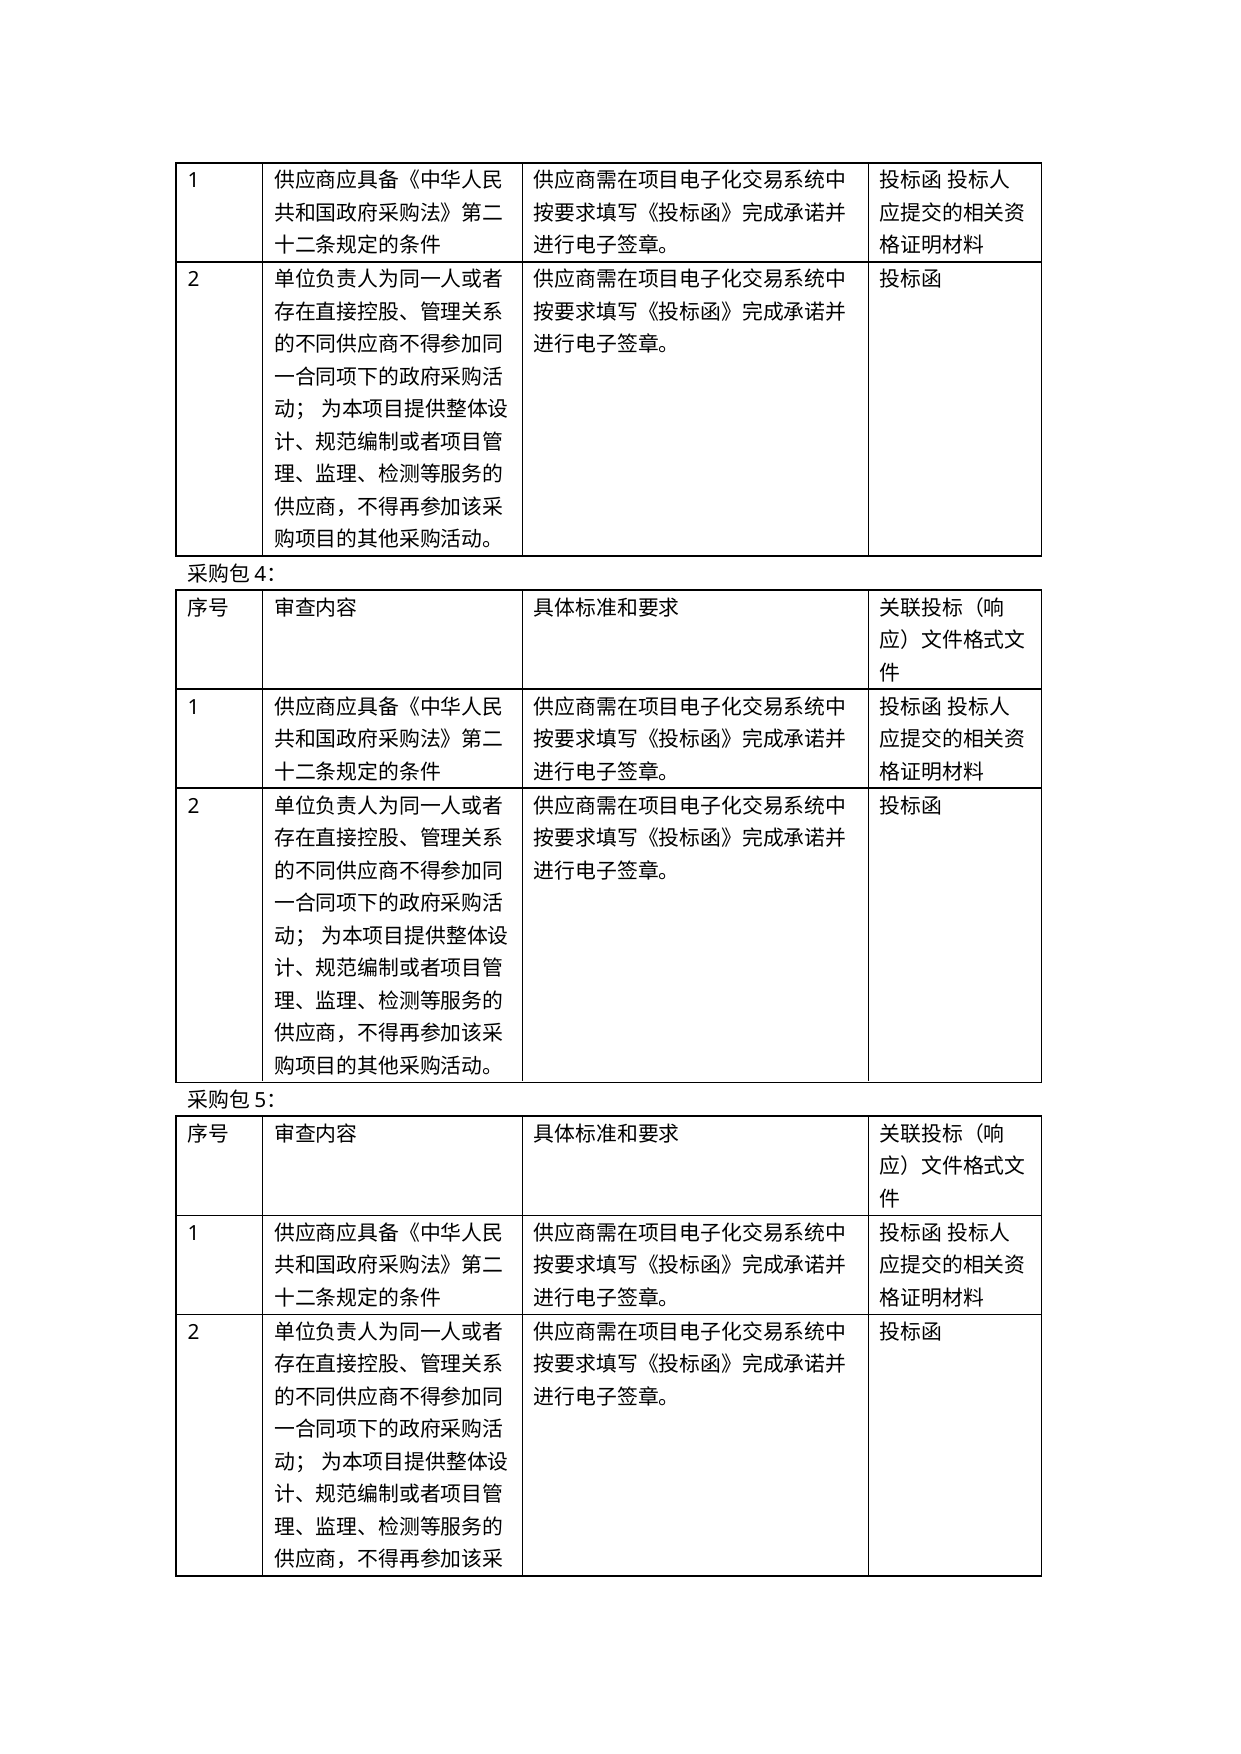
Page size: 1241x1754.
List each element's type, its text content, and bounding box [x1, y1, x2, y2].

table_cell 1 [177, 1216, 262, 1313]
table_cell 供应商应具备《中华人民共和国政府采购法》第二十二条规定的条件 [263, 164, 522, 261]
table_cell 投标函 投标人应提交的相关资格证明材料 [869, 164, 1041, 261]
table_cell 1 [177, 164, 262, 261]
table_cell 供应商应具备《中华人民共和国政府采购法》第二十二条规定的条件 [263, 1216, 522, 1313]
table_header 序号 [177, 591, 262, 688]
table_cell 2 [177, 1315, 262, 1575]
table_header 序号 [177, 1117, 262, 1214]
table_header 具体标准和要求 [523, 591, 868, 688]
table_cell 2 [177, 789, 262, 1081]
text 采购包5： [187, 1083, 1053, 1115]
text 采购包4： [187, 557, 1053, 589]
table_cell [263, 1315, 522, 1575]
table_cell 投标函 投标人应提交的相关资格证明材料 [869, 690, 1041, 787]
table_header 具体标准和要求 [523, 1117, 868, 1214]
table_cell 2 [177, 263, 262, 555]
table_header 关联投标（响应）文件格式文件 [869, 1117, 1041, 1214]
table_cell 投标函 投标人应提交的相关资格证明材料 [869, 1216, 1041, 1313]
table_header 审查内容 [263, 1117, 522, 1214]
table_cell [263, 263, 522, 555]
table_header 关联投标（响应）文件格式文件 [869, 591, 1041, 688]
table_cell 1 [177, 690, 262, 787]
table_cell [523, 1315, 868, 1575]
table_cell 供应商需在项目电子化交易系统中按要求填写《投标函》完成承诺并进行电子签章。 [523, 789, 868, 1081]
table_cell 供应商需在项目电子化交易系统中按要求填写《投标函》完成承诺并进行电子签章。 [523, 1216, 868, 1313]
table_cell 投标函 [869, 789, 1041, 1081]
table_cell 供应商应具备《中华人民共和国政府采购法》第二十二条规定的条件 [263, 690, 522, 787]
table_cell 供应商需在项目电子化交易系统中按要求填写《投标函》完成承诺并进行电子签章。 [523, 164, 868, 261]
table_cell 供应商需在项目电子化交易系统中按要求填写《投标函》完成承诺并进行电子签章。 [523, 690, 868, 787]
table_cell 投标函 [869, 263, 1041, 555]
table_cell 单位负责人为同一人或者存在直接控股、管理关系的不同供应商不得参加同一合同项下的政府采购活动； 为本项目提供整体设计、规范编制或者项目管理、监理、检测等服务的供应商，不得再参加该采购项目的其他采购活动。 [263, 789, 522, 1081]
table_cell 投标函 [869, 1315, 1041, 1575]
table_cell 供应商需在项目电子化交易系统中按要求填写《投标函》完成承诺并进行电子签章。 [523, 263, 868, 555]
table_header 审查内容 [263, 591, 522, 688]
